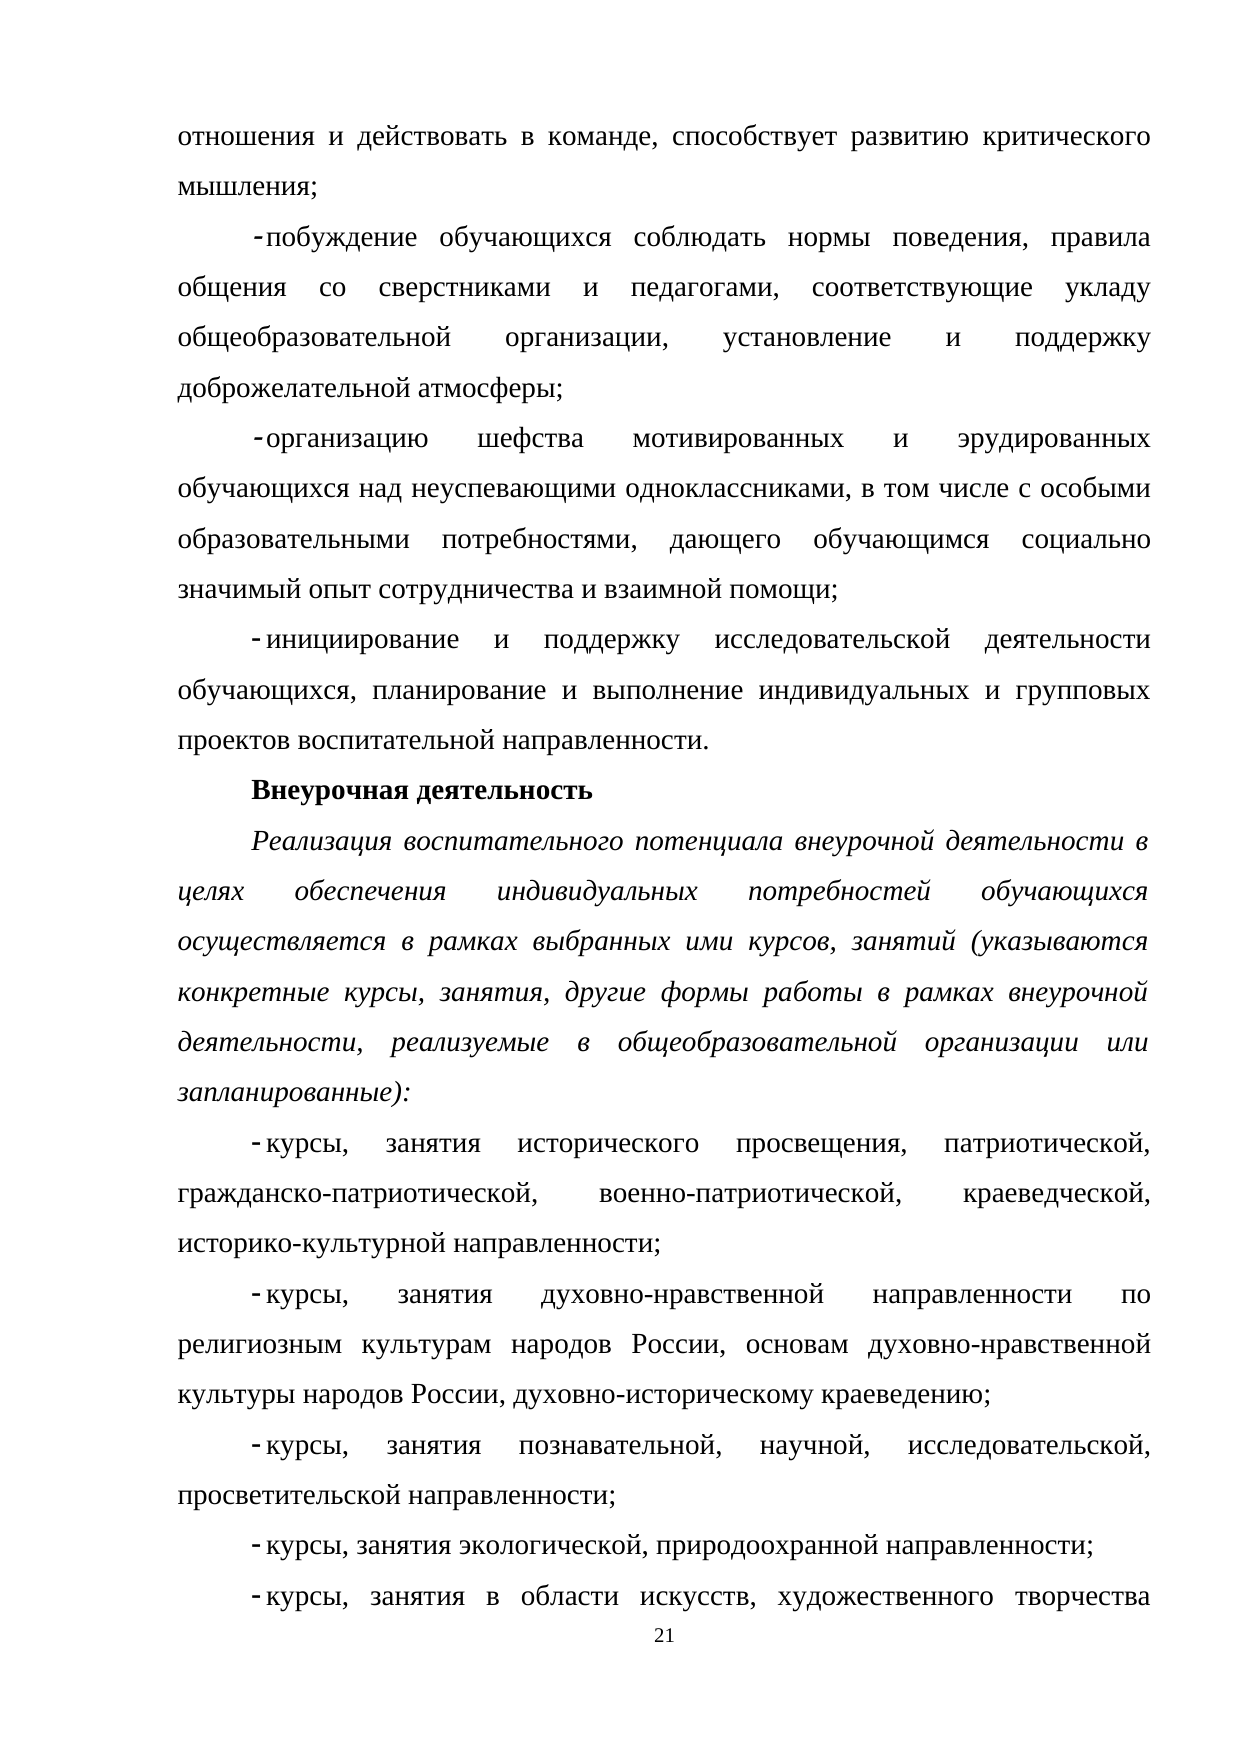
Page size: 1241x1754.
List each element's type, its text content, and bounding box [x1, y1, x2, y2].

list курсы, занятия духовно-нравственной направленности по религиозным культурам народов России, основам духовно-нравственной культуры народов России, духовно-историческому краеведению; [177, 1276, 1152, 1410]
list инициирование и поддержку исследовательской деятельности обучающихся, планирование и выполнение индивидуальных и групповых проектов воспитательной направленности. [177, 621, 1152, 756]
list курсы, занятия познавательной, научной, исследовательской, просветительской направленности; [177, 1427, 1152, 1511]
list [177, 118, 1152, 202]
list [177, 1578, 1152, 1612]
list курсы, занятия экологической, природоохранной направленности; [177, 1527, 1152, 1561]
list организацию шефства мотивированных и эрудированных обучающихся над неуспевающими одноклассниками, в том числе с особыми образовательными потребностями, дающего обучающимся социально значимый опыт сотрудничества и взаимной помощи; [177, 420, 1152, 605]
text Реализация воспитательного потенциала внеурочной деятельности в целях обеспечения индивидуальных потребностей обучающихся осуществляется в рамках выбранных ими курсов, занятий (указываются конкретные курсы, занятия, другие формы работы в рамках внеурочной деятельности, реализуемые в общеобразовательной организации или запланированные): [177, 823, 1152, 1108]
list курсы, занятия исторического просвещения, патриотической, гражданско-патриотической, военно-патриотической, краеведческой, историко-культурной направленности; [177, 1125, 1152, 1259]
text Внеурочная деятельность [177, 772, 1152, 806]
list побуждение обучающихся соблюдать нормы поведения, правила общения со сверстниками и педагогами, соответствующие укладу общеобразовательной организации, установление и поддержку доброжелательной атмосферы; [177, 219, 1152, 403]
